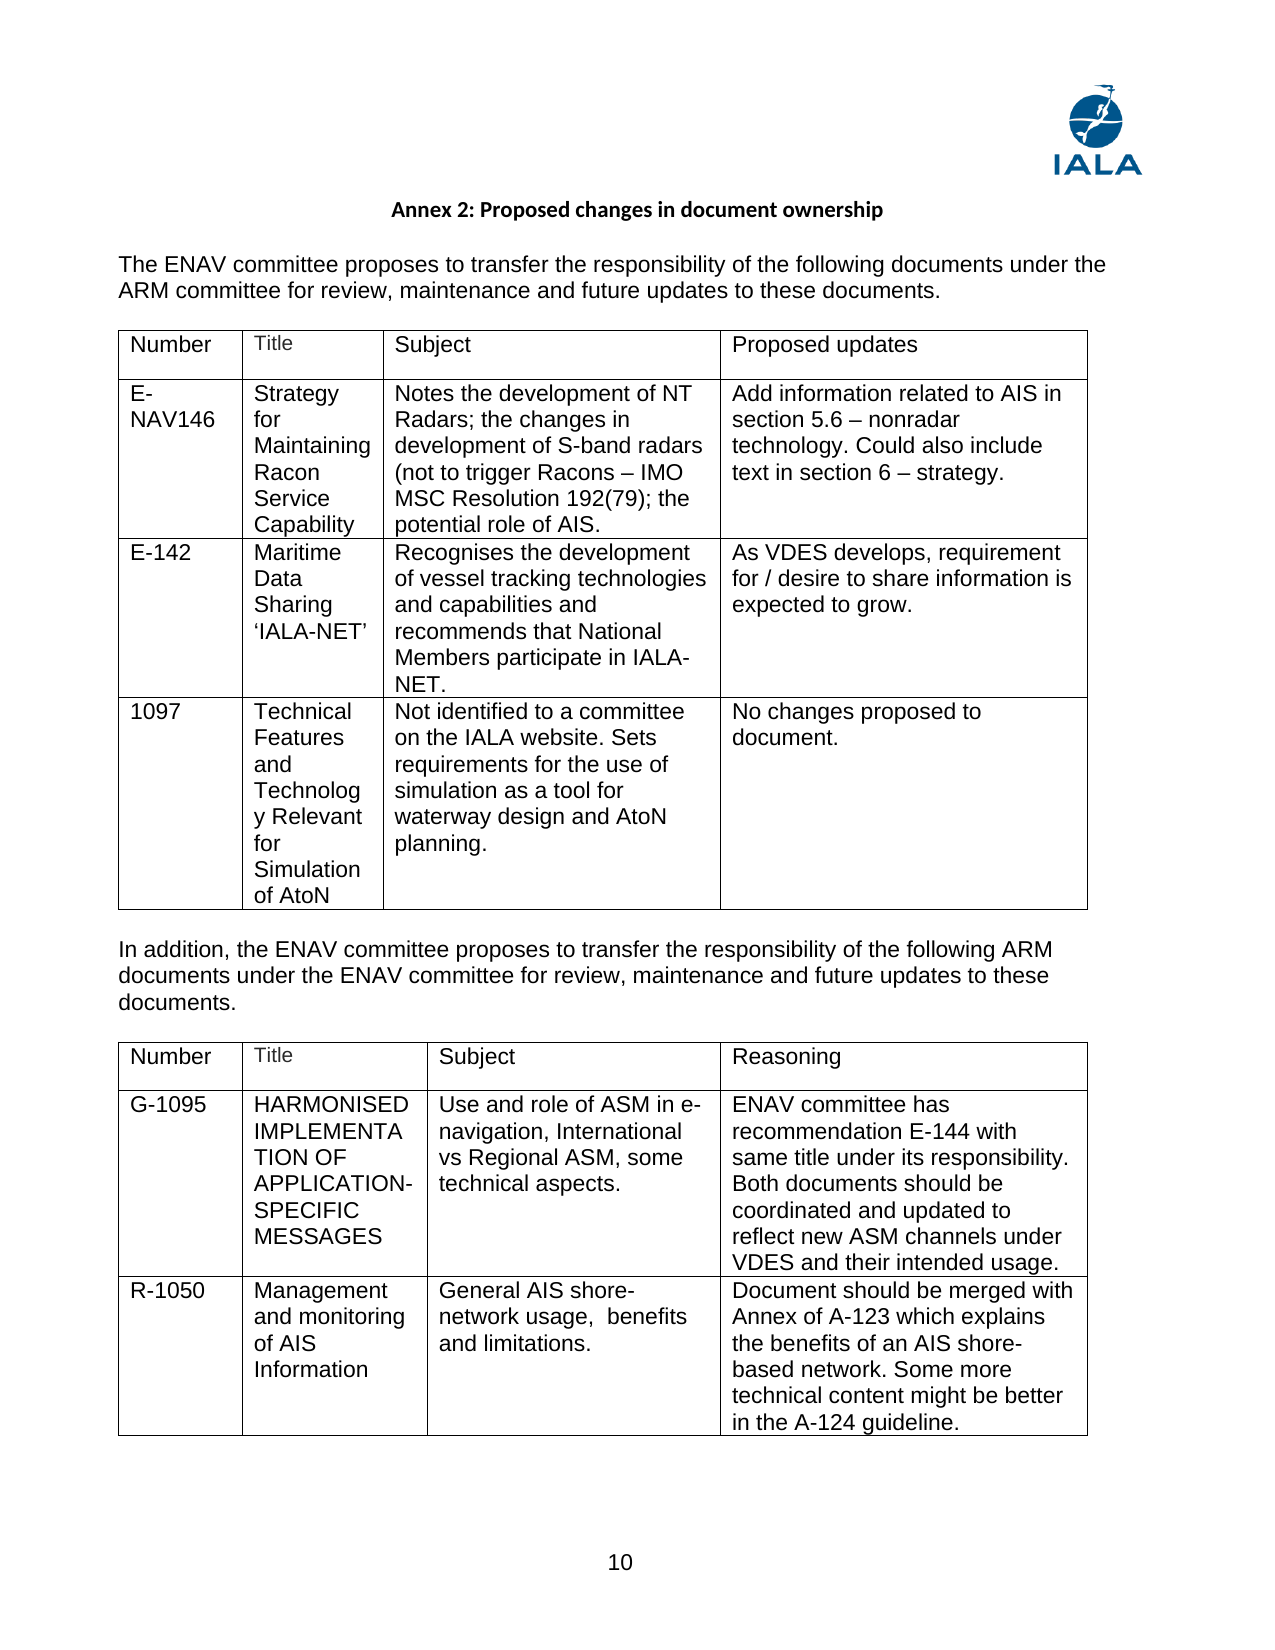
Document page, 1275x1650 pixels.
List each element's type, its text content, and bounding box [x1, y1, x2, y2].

table_cell General AIS shore-network usage, benefits and limitations. [428, 1277, 720, 1435]
table_cell Notes the development of NT Radars; the changes in development of S-band radars (not to trigger Racons – IMO MSC Resolution 192(79); the potential role of AIS. [384, 380, 720, 538]
table_header Title [243, 1043, 427, 1090]
table_cell Recognises the development of vessel tracking technologies and capabilities and recommends that National Members participate in IALA-NET. [384, 539, 720, 697]
table_cell G-1095 [119, 1091, 242, 1276]
table_cell E-142 [119, 539, 242, 697]
table_cell E-NAV146 [119, 380, 242, 538]
table_cell Add information related to AIS in section 5.6 – nonradar technology. Could also include text in section 6 – strategy. [721, 380, 1087, 538]
table_cell Document should be merged with Annex of A-123 which explains the benefits of an AIS shore-based network. Some more technical content might be better in the A-124 guideline. [721, 1277, 1087, 1435]
table_cell R-1050 [119, 1277, 242, 1435]
text In addition, the ENAV committee proposes to transfer the responsibility of the following ARM documents under the ENAV committee for review, maintenance and future updates to these documents. [118, 936, 1157, 1015]
table_header Title [243, 331, 383, 378]
table_header Number [119, 1043, 242, 1090]
table_cell HARMONISED IMPLEMENTATION OF APPLICATION-SPECIFIC MESSAGES [243, 1091, 427, 1276]
table_cell Strategy for Maintaining Racon Service Capability [243, 380, 383, 538]
picture [1034, 75, 1157, 195]
table_cell No changes proposed to document. [721, 698, 1087, 909]
table_header Proposed updates [721, 331, 1087, 378]
table_header Reasoning [721, 1043, 1087, 1090]
table_header Number [119, 331, 242, 378]
table_cell Management and monitoring of AIS Information [243, 1277, 427, 1435]
table_cell Maritime Data Sharing ‘IALA-NET’ [243, 539, 383, 697]
table_cell Technical Features and Technology Relevant for Simulation of AtoN [243, 698, 383, 909]
table_cell 1097 [119, 698, 242, 909]
table_cell Use and role of ASM in e-navigation, International vs Regional ASM, some technical aspects. [428, 1091, 720, 1276]
table_header Subject [428, 1043, 720, 1090]
text Annex 2: Proposed changes in document ownership [118, 195, 1157, 223]
table_cell As VDES develops, requirement for / desire to share information is expected to grow. [721, 539, 1087, 697]
table_cell ENAV committee has recommendation E-144 with same title under its responsibility. Both documents should be coordinated and updated to reflect new ASM channels under VDES and their intended usage. [721, 1091, 1087, 1276]
text The ENAV committee proposes to transfer the responsibility of the following documents under the ARM committee for review, maintenance and future updates to these documents. [118, 251, 1157, 303]
table_cell Not identified to a committee on the IALA website. Sets requirements for the use of simulation as a tool for waterway design and AtoN planning. [384, 698, 720, 909]
table_header Subject [384, 331, 720, 378]
